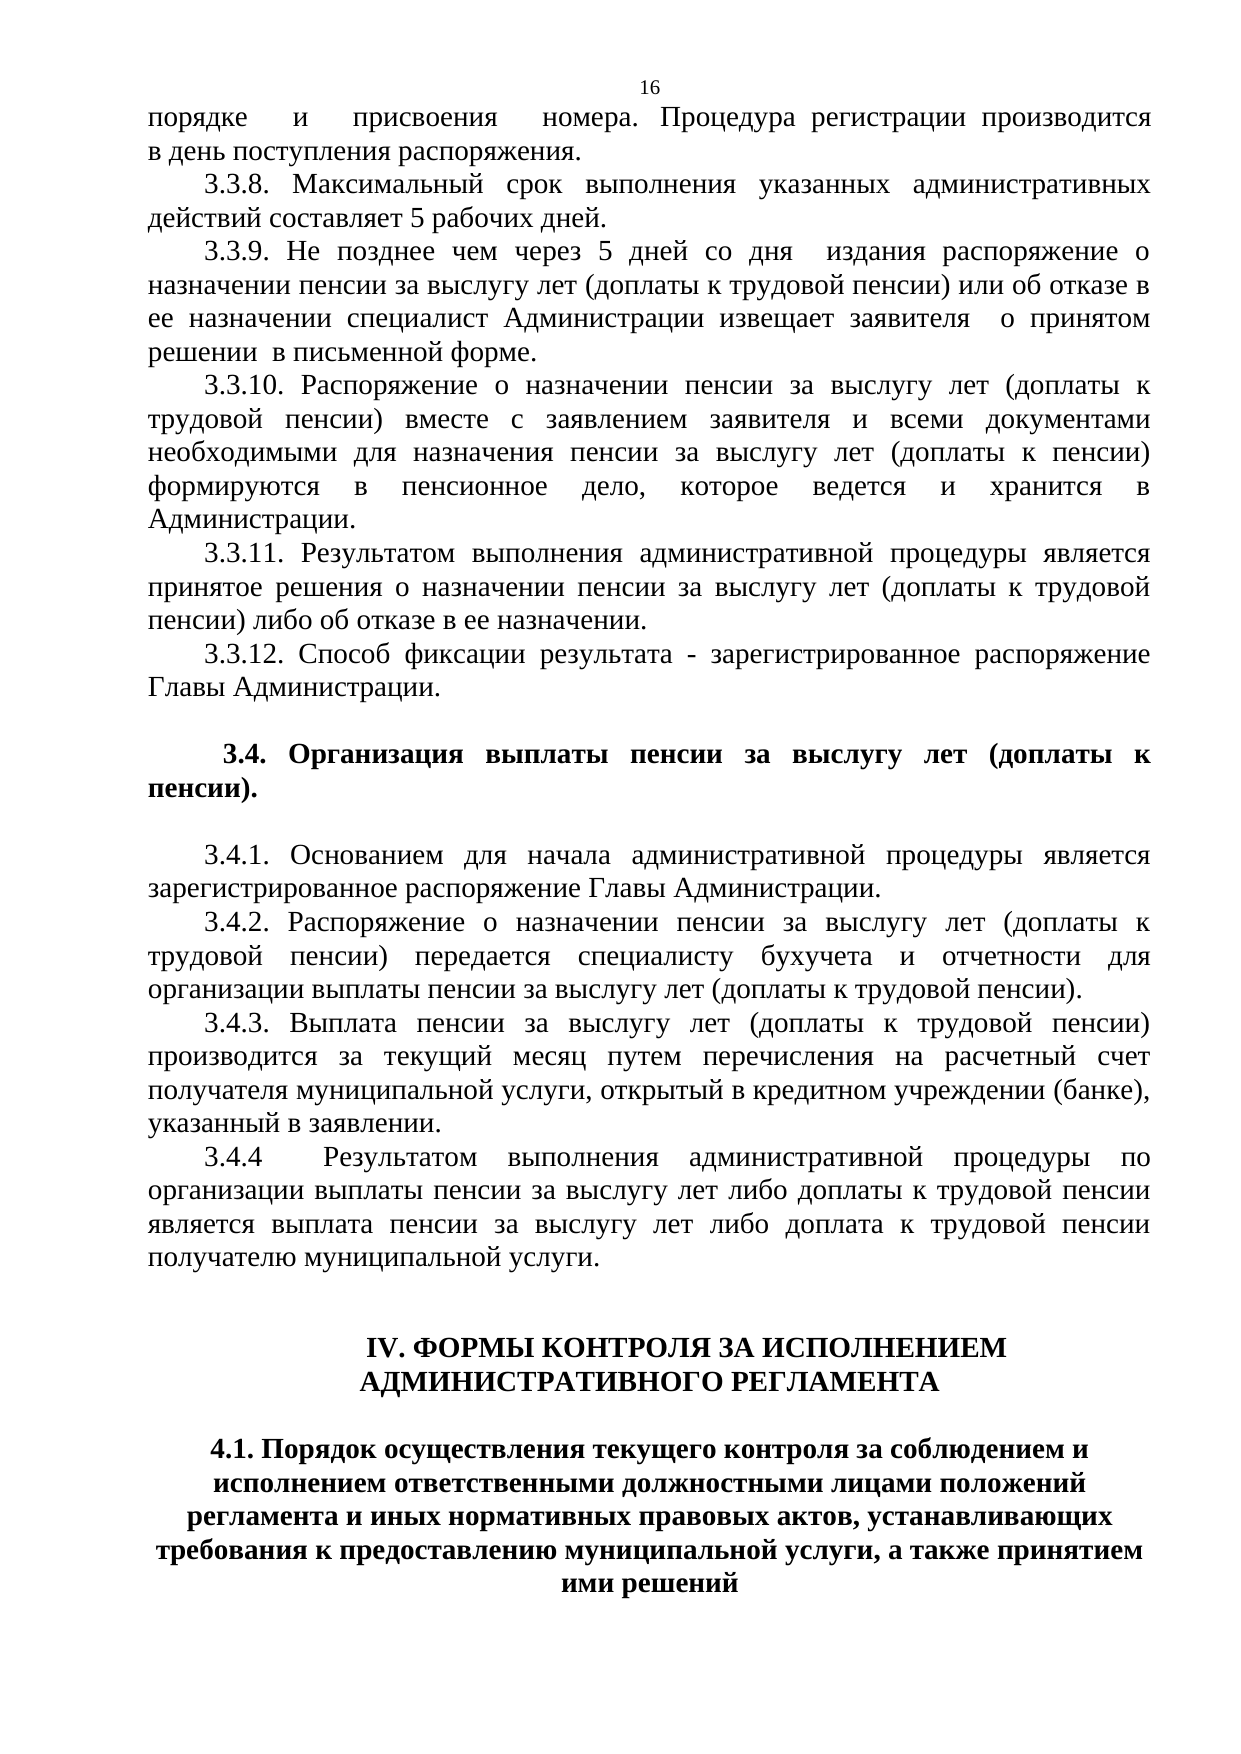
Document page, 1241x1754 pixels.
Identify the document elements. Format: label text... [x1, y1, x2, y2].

text 3.3.11. Результатом выполнения административной процедуры является принятое решения о назначении пенсии за выслугу лет (доплаты к трудовой пенсии) либо об отказе в ее назначении. [148, 535, 1152, 636]
text 3.4.3. Выплата пенсии за выслугу лет (доплаты к трудовой пенсии) производится за текущий месяц путем перечисления на расчетный счет получателя муниципальной услуги, открытый в кредитном учреждении (банке), указанный в заявлении. [148, 1005, 1152, 1139]
text IV. Формы контроля за исполнением административного регламента [148, 1331, 1152, 1398]
text 3.3.8. Максимальный срок выполнения указанных административных действий составляет 5 рабочих дней. [148, 166, 1152, 233]
text 3.3.10. Распоряжение о назначении пенсии за выслугу лет (доплаты к трудовой пенсии) вместе с заявлением заявителя и всеми документами необходимыми для назначения пенсии за выслугу лет (доплаты к пенсии) формируются в пенсионное дело, которое ведется и хранится в Администрации. [148, 367, 1152, 535]
text 3.4. Организация выплаты пенсии за выслугу лет (доплаты к пенсии). [148, 736, 1152, 803]
text 3.3.9. Не позднее чем через 5 дней со дня издания распоряжение о назначении пенсии за выслугу лет (доплаты к трудовой пенсии) или об отказе в ее назначении специалист Администрации извещает заявителя о принятом решении в письменной форме. [148, 233, 1152, 367]
text 3.4.1. Основанием для начала административной процедуры является зарегистрированное распоряжение Главы Администрации. [148, 837, 1152, 904]
text 4.1. Порядок осуществления текущего контроля за соблюдением и исполнением ответственными должностными лицами положений регламента и иных нормативных правовых актов, устанавливающих требования к предоставлению муниципальной услуги, а также принятием ими решений [148, 1431, 1152, 1599]
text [148, 99, 1152, 166]
text 3.4.2. Распоряжение о назначении пенсии за выслугу лет (доплаты к трудовой пенсии) передается специалисту бухучета и отчетности для организации выплаты пенсии за выслугу лет (доплаты к трудовой пенсии). [148, 904, 1152, 1005]
text 3.4.4 Результатом выполнения административной процедуры по организации выплаты пенсии за выслугу лет либо доплаты к трудовой пенсии является выплата пенсии за выслугу лет либо доплата к трудовой пенсии получателю муниципальной услуги. [148, 1139, 1152, 1273]
text 3.3.12. Способ фиксации результата - зарегистрированное распоряжение Главы Администрации. [148, 636, 1152, 703]
